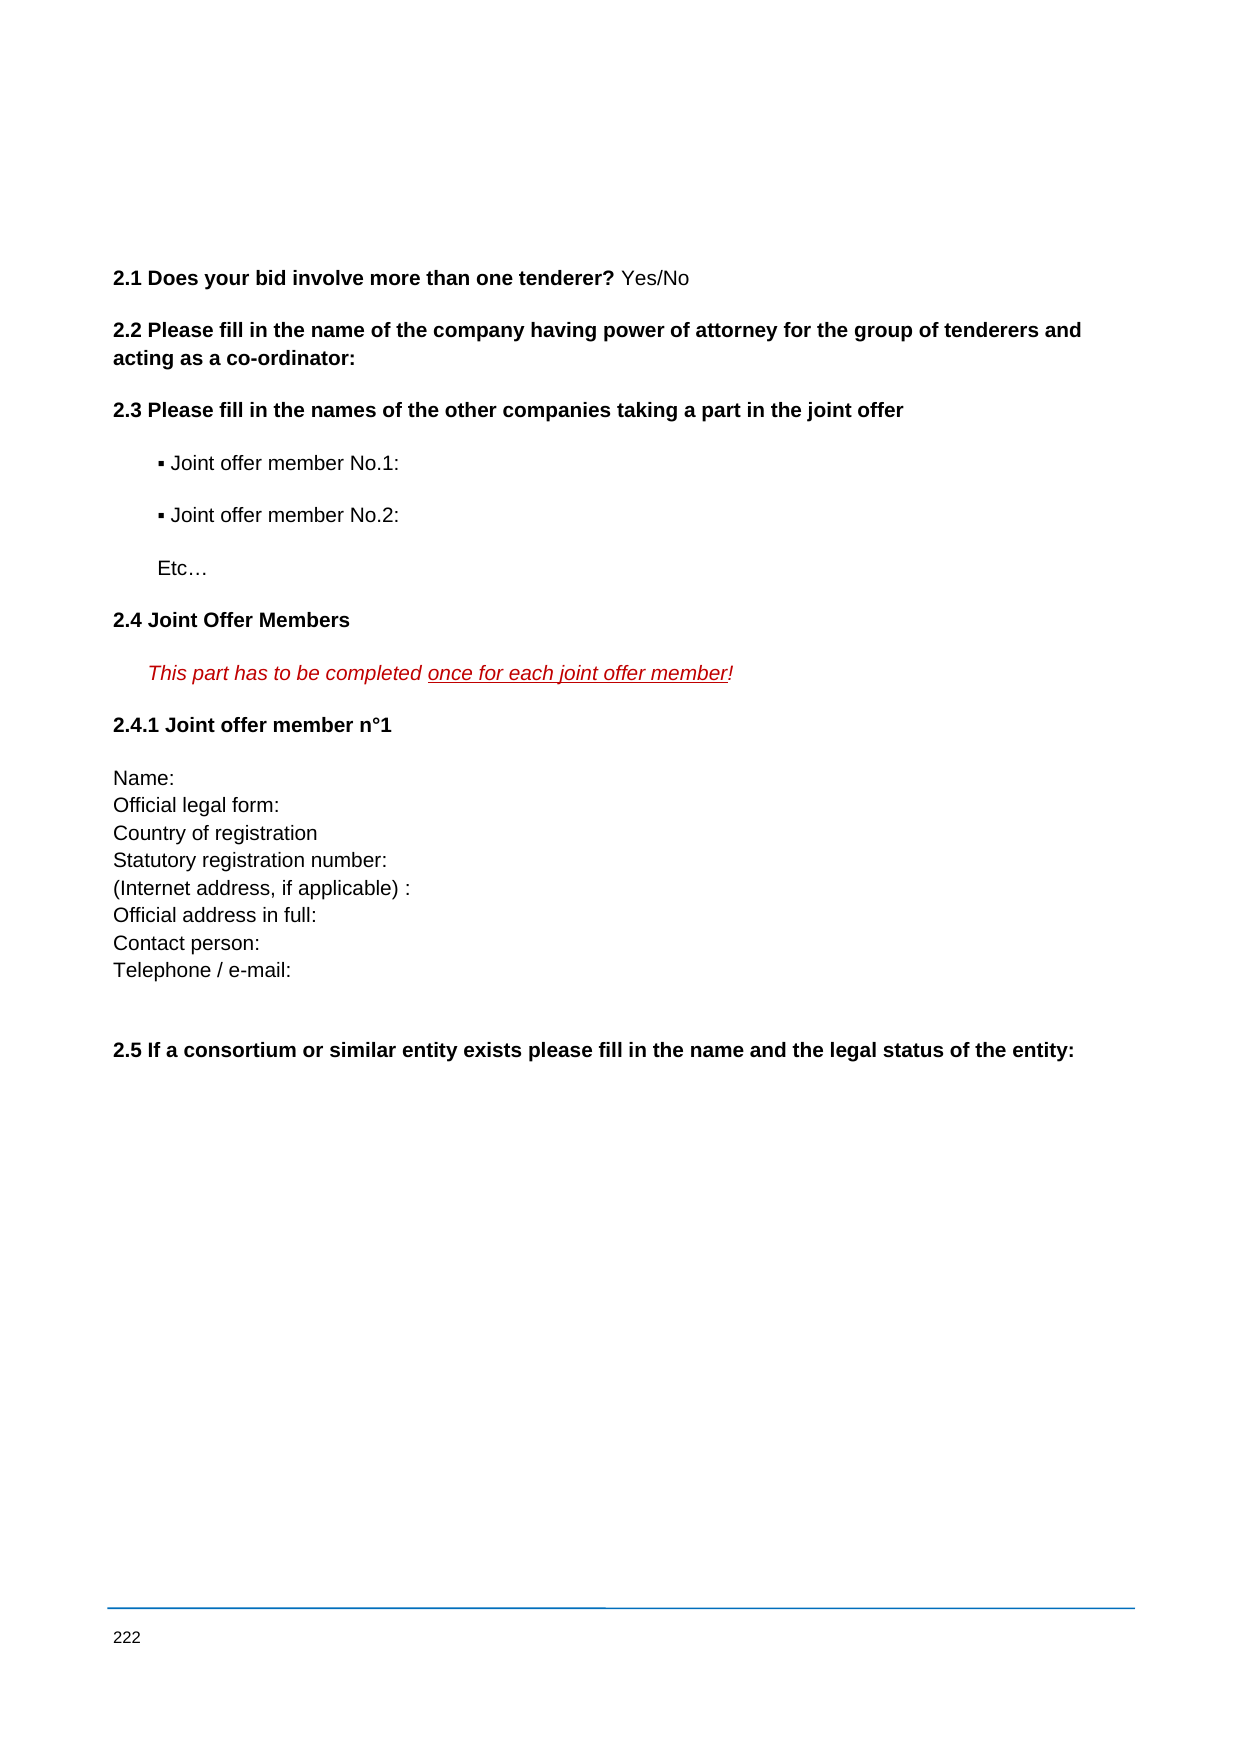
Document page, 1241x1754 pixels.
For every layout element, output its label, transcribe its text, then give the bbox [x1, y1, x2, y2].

text 2.4.1 Joint offer member n°1 [113, 713, 1127, 737]
text Etc… [157, 556, 1127, 580]
text ▪ Joint offer member No.2: [157, 503, 1127, 527]
text ▪ Joint offer member No.1: [157, 451, 1127, 475]
text This part has to be completed once for each joint offer member! [113, 661, 1127, 685]
text 2.2 Please fill in the name of the company having power of attorney for the group of tenderers and acting as a co-ordinator: [113, 318, 1127, 370]
text 2.3 Please fill in the names of the other companies taking a part in the joint offer [113, 398, 1127, 422]
text 2.5 If a consortium or similar entity exists please fill in the name and the legal status of the entity: [113, 1011, 1127, 1091]
text 2.4 Joint Offer Members [113, 608, 1127, 632]
text 2.1 Does your bid involve more than one tenderer? Yes/No [113, 266, 1127, 290]
text Name: Official legal form: Country of registration Statutory registration number: (Internet address, if applicable) : Official address in full: Contact person: Telephone / e-mail: [113, 766, 1127, 982]
